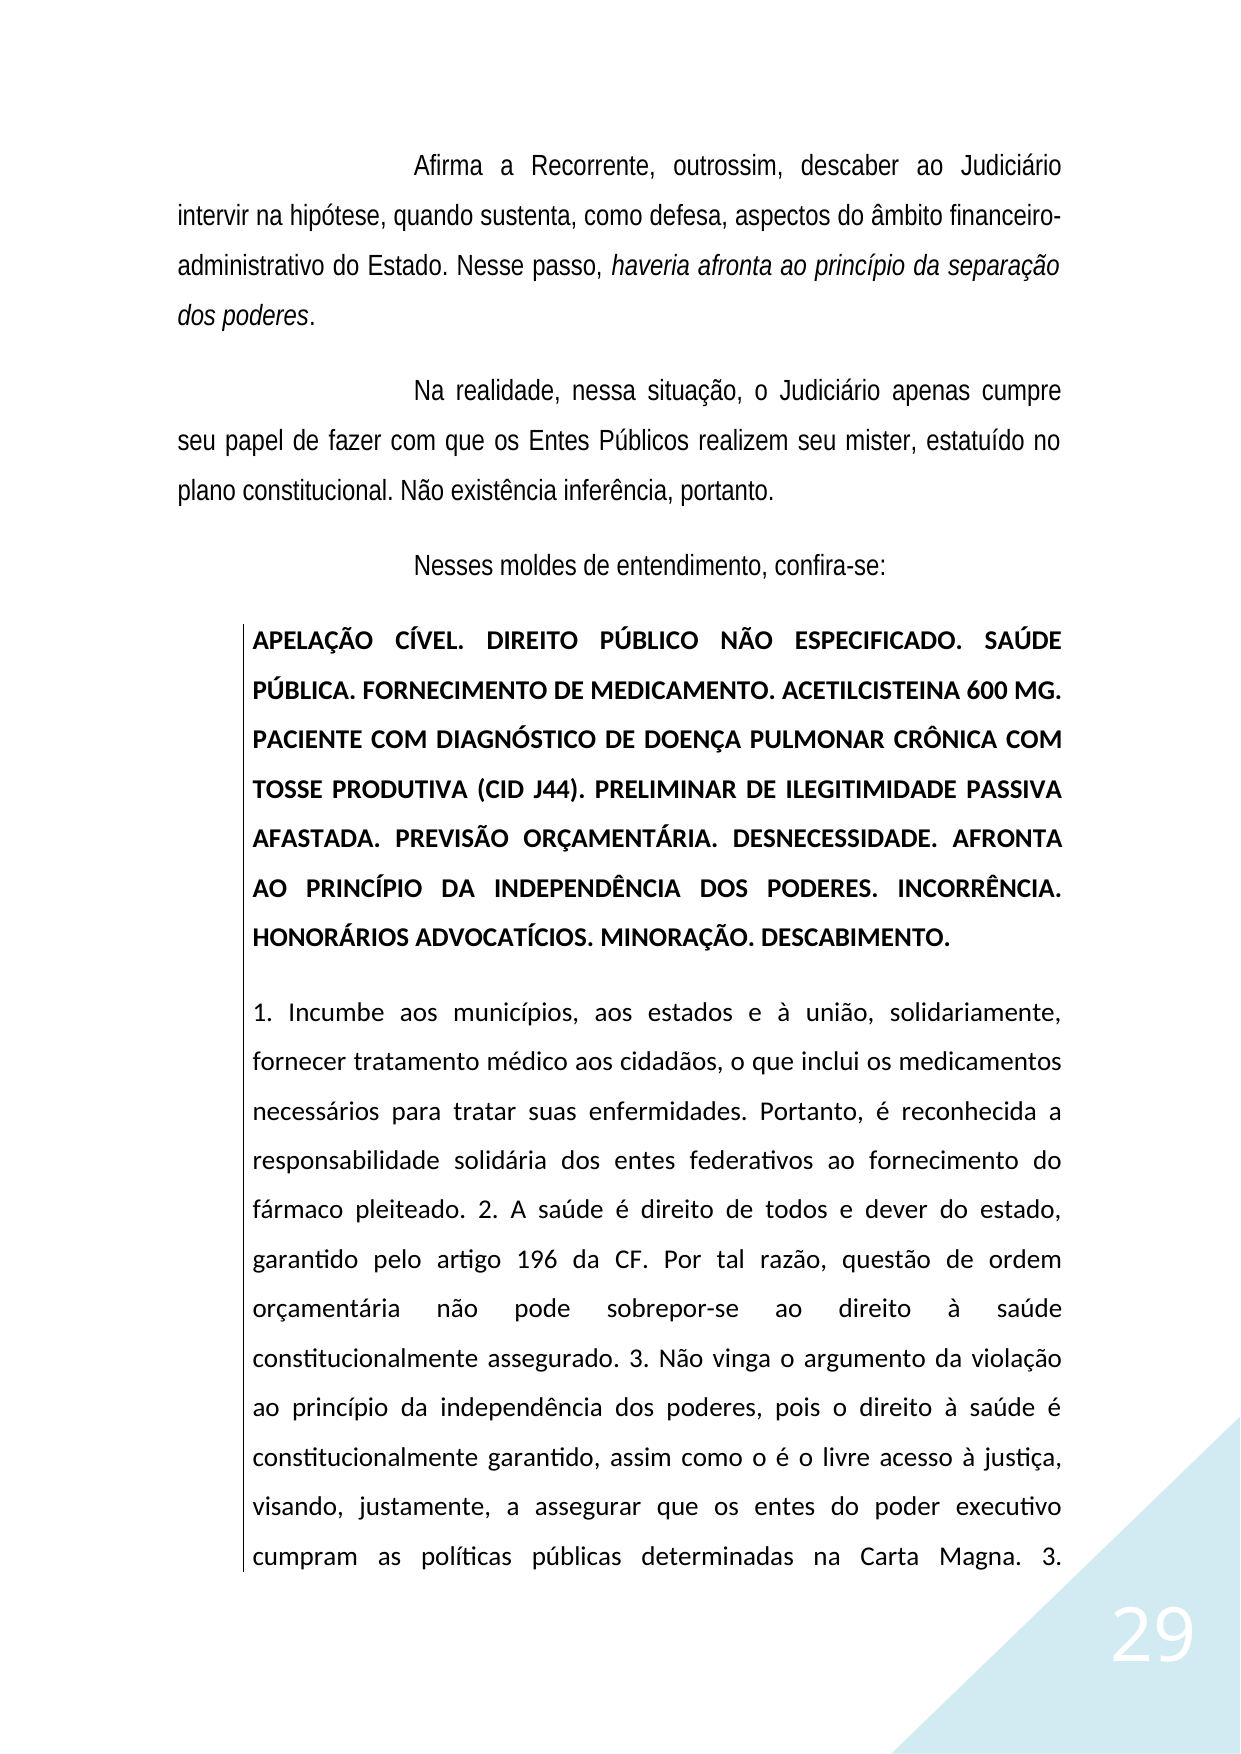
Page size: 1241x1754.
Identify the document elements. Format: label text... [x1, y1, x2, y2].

text Nesses moldes de entendimento, confira-se: [177, 548, 1063, 582]
text APELAÇÃO CÍVEL. DIREITO PÚBLICO NÃO ESPECIFICADO. SAÚDE PÚBLICA. FORNECIMENTO DE MEDICAMENTO. ACETILCISTEINA 600 MG. PACIENTE COM DIAGNÓSTICO DE DOENÇA PULMONAR CRÔNICA COM TOSSE PRODUTIVA (CID J44). PRELIMINAR DE ILEGITIMIDADE PASSIVA AFASTADA. PREVISÃO ORÇAMENTÁRIA. DESNECESSIDADE. AFRONTA AO PRINCÍPIO DA INDEPENDÊNCIA DOS PODERES. INCORRÊNCIA. HONORÁRIOS ADVOCATÍCIOS. MINORAÇÃO. DESCABIMENTO. [243, 623, 1063, 953]
text Afirma a Recorrente, outrossim, descaber ao Judiciário intervir na hipótese, quando sustenta, como defesa, aspectos do âmbito financeiro-administrativo do Estado. Nesse passo, haveria afronta ao princípio da separação dos poderes. [177, 148, 1063, 331]
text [244, 995, 1063, 1572]
text Na realidade, nessa situação, o Judiciário apenas cumpre seu papel de fazer com que os Entes Públicos realizem seu mister, estatuído no plano constitucional. Não existência inferência, portanto. [177, 373, 1063, 507]
